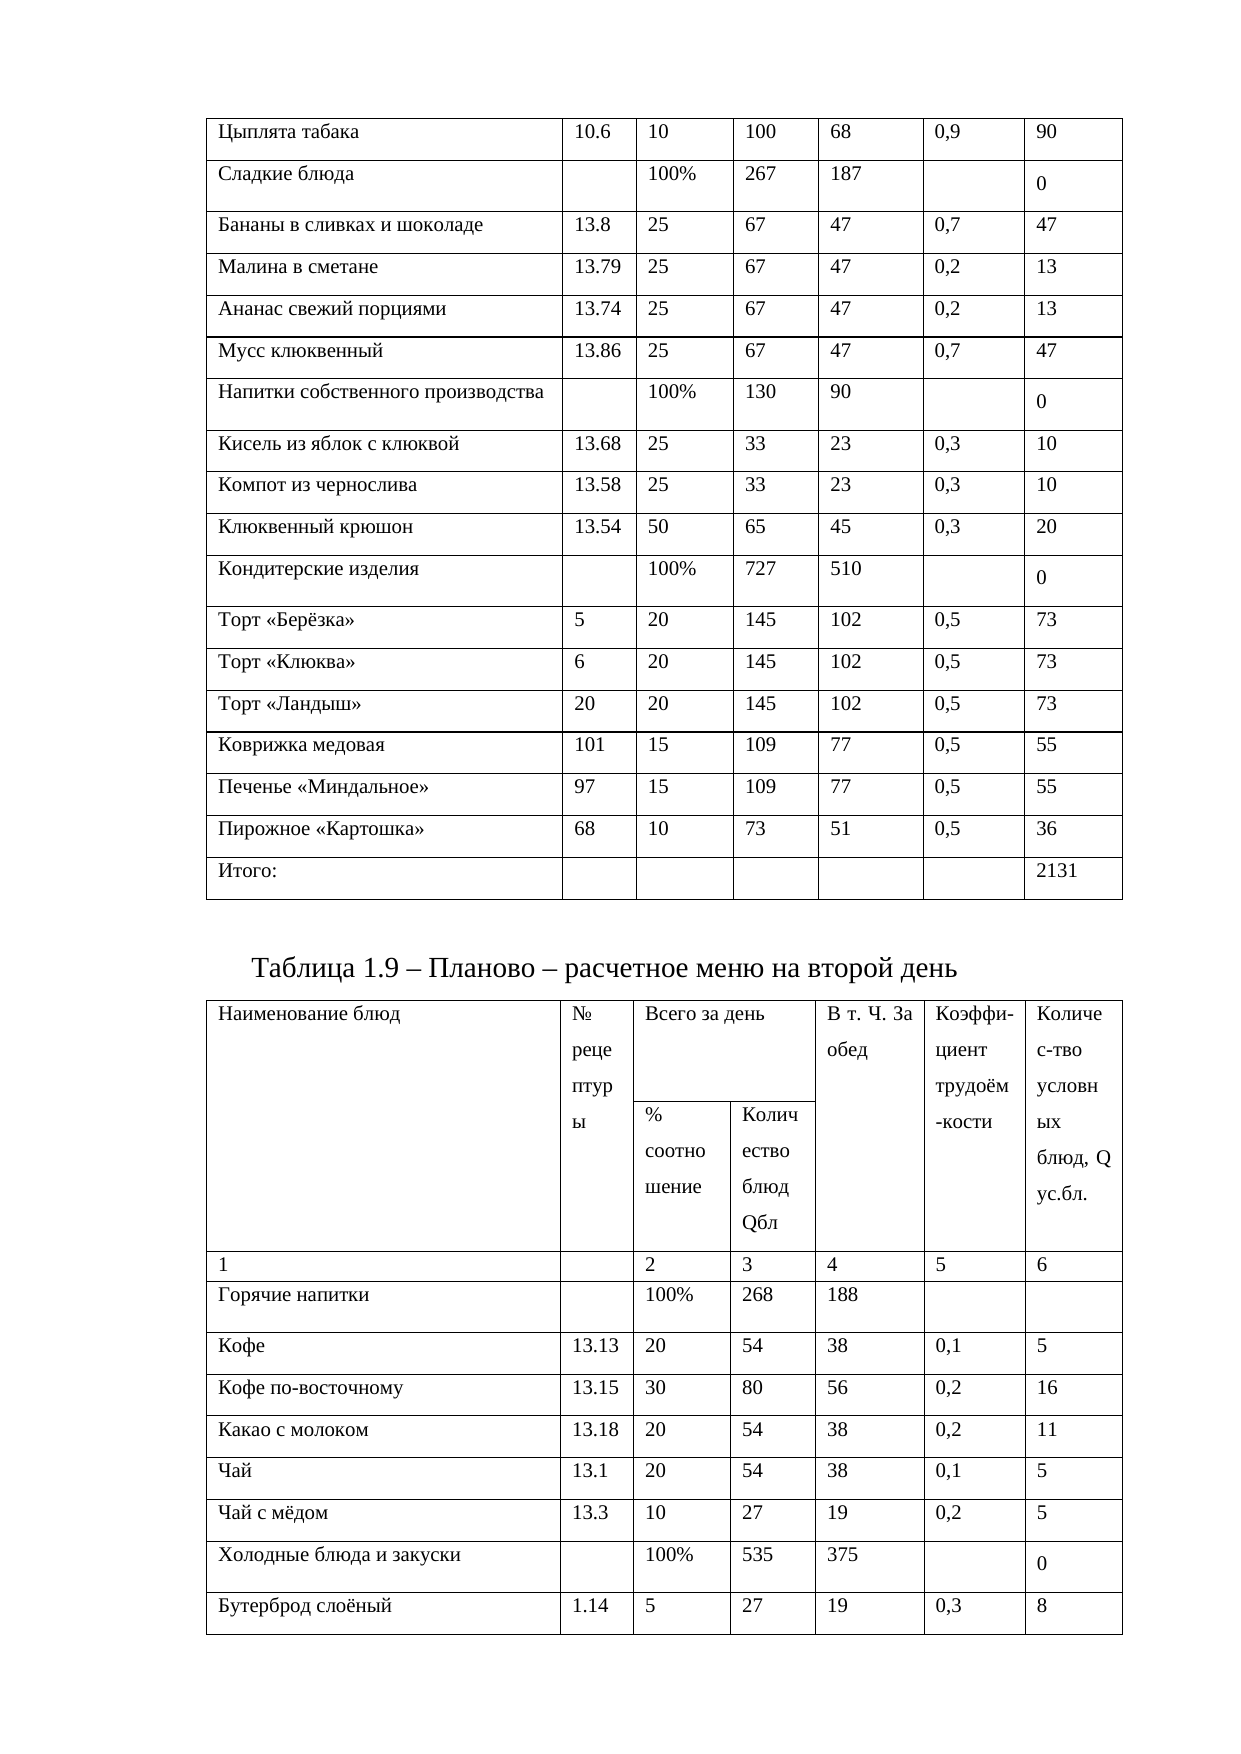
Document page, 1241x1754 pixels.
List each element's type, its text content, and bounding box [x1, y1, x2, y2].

table_cell 100% [637, 161, 733, 211]
table_header Количес-тво условных блюд, Q ус.бл. [1026, 1001, 1122, 1251]
table_cell 65 [734, 514, 818, 555]
table_cell 5 [1026, 1500, 1122, 1541]
table_header Всего за день [634, 1001, 815, 1101]
table_cell Коврижка медовая [207, 733, 562, 773]
table_cell 4 [816, 1252, 924, 1281]
table_cell 19 [816, 1500, 924, 1541]
table_cell 13.1 [561, 1458, 633, 1499]
table_cell 145 [734, 691, 818, 731]
table_cell 2131 [1025, 858, 1122, 898]
table_cell 100% [634, 1542, 730, 1592]
table_cell 727 [734, 556, 818, 606]
table_cell [924, 556, 1024, 606]
table_cell Торт «Клюква» [207, 649, 562, 689]
table_cell 13.68 [563, 431, 636, 471]
table_cell 188 [816, 1282, 924, 1332]
table_cell 0,1 [925, 1333, 1025, 1374]
table_cell 36 [1025, 816, 1122, 857]
table_cell 0,5 [924, 816, 1024, 857]
table_cell 54 [731, 1458, 815, 1499]
table_cell 0,3 [925, 1593, 1025, 1634]
table_cell Клюквенный крюшон [207, 514, 562, 555]
table_cell 5 [563, 607, 636, 648]
table_cell 38 [816, 1416, 924, 1457]
table_cell [563, 858, 636, 898]
table_cell 0,5 [924, 691, 1024, 731]
table_cell 6 [563, 649, 636, 689]
table_cell 67 [734, 212, 818, 253]
table_cell 1.14 [561, 1593, 633, 1634]
table_cell 10 [637, 119, 733, 160]
table_cell 100 [734, 119, 818, 160]
table_cell 47 [1025, 338, 1122, 378]
table_cell 47 [1025, 212, 1122, 253]
table_cell 5 [1026, 1333, 1122, 1374]
table_cell 6 [1026, 1252, 1122, 1281]
table_cell Чай с мёдом [207, 1500, 560, 1541]
table_cell 100% [634, 1282, 730, 1332]
table_cell Кофе [207, 1333, 560, 1374]
table_cell 20 [637, 607, 733, 648]
table_cell Какао с молоком [207, 1416, 560, 1457]
table_cell 102 [819, 649, 923, 689]
table_cell 73 [1025, 649, 1122, 689]
table_cell 20 [634, 1333, 730, 1374]
table_cell 0 [1025, 556, 1122, 606]
table_header № рецептуры [561, 1001, 633, 1251]
table_cell [563, 379, 636, 429]
table_cell [561, 1252, 633, 1281]
table_cell 10 [634, 1500, 730, 1541]
table_cell 375 [816, 1542, 924, 1592]
table_cell 102 [819, 607, 923, 648]
table_cell 90 [819, 379, 923, 429]
table_cell Пирожное «Картошка» [207, 816, 562, 857]
table_cell 0,2 [925, 1500, 1025, 1541]
table_header В т. Ч. За обед [816, 1001, 924, 1251]
table_cell 23 [819, 431, 923, 471]
table_cell 102 [819, 691, 923, 731]
table_cell 16 [1026, 1375, 1122, 1415]
table_cell 0,5 [924, 607, 1024, 648]
table_cell 73 [1025, 691, 1122, 731]
table_cell 67 [734, 338, 818, 378]
table_cell 11 [1026, 1416, 1122, 1457]
table_cell 68 [819, 119, 923, 160]
table_cell 510 [819, 556, 923, 606]
table_cell 0,3 [924, 472, 1024, 513]
table_cell 47 [819, 212, 923, 253]
table_cell 15 [637, 733, 733, 773]
table_cell 10 [1025, 431, 1122, 471]
table_cell 10 [637, 816, 733, 857]
table_cell [819, 858, 923, 898]
table_cell 13.54 [563, 514, 636, 555]
table_cell 38 [816, 1458, 924, 1499]
table_cell Печенье «Миндальное» [207, 774, 562, 815]
table_cell 5 [634, 1593, 730, 1634]
table_cell 30 [634, 1375, 730, 1415]
table_cell 15 [637, 774, 733, 815]
table_cell 0,2 [924, 296, 1024, 336]
table_cell 25 [637, 296, 733, 336]
table_cell [925, 1542, 1025, 1592]
table_cell [563, 161, 636, 211]
table_cell 25 [637, 254, 733, 295]
table_cell 77 [819, 774, 923, 815]
table_cell 109 [734, 733, 818, 773]
table_cell [1026, 1282, 1122, 1332]
table_cell 33 [734, 472, 818, 513]
table_cell Холодные блюда и закуски [207, 1542, 560, 1592]
table_cell 0,7 [924, 338, 1024, 378]
table_cell Сладкие блюда [207, 161, 562, 211]
table_cell [561, 1542, 633, 1592]
table_cell 0 [1025, 379, 1122, 429]
table_cell 268 [731, 1282, 815, 1332]
table_cell 19 [816, 1593, 924, 1634]
table_cell 73 [1025, 607, 1122, 648]
table_cell 13.74 [563, 296, 636, 336]
table_cell 13.18 [561, 1416, 633, 1457]
table_cell 1 [207, 1252, 560, 1281]
table_cell 109 [734, 774, 818, 815]
table_cell 0,9 [924, 119, 1024, 160]
table_cell 20 [637, 649, 733, 689]
table_cell 38 [816, 1333, 924, 1374]
table_cell Горячие напитки [207, 1282, 560, 1332]
table_cell Кофе по-восточному [207, 1375, 560, 1415]
table_cell 13.86 [563, 338, 636, 378]
table_cell [924, 161, 1024, 211]
table_cell 97 [563, 774, 636, 815]
table_cell 10.6 [563, 119, 636, 160]
table_cell 5 [925, 1252, 1025, 1281]
table_header Наименование блюд [207, 1001, 560, 1251]
table_cell 0,2 [924, 254, 1024, 295]
table_cell % соотношение [634, 1102, 730, 1251]
table_cell 100% [637, 556, 733, 606]
table_cell Бутерброд слоёный [207, 1593, 560, 1634]
table_cell 13 [1025, 296, 1122, 336]
table_cell 25 [637, 212, 733, 253]
table_cell 145 [734, 649, 818, 689]
table_cell 77 [819, 733, 923, 773]
table_cell 20 [563, 691, 636, 731]
table_cell [561, 1282, 633, 1332]
table_cell 0 [1025, 161, 1122, 211]
table_cell 13.79 [563, 254, 636, 295]
table_cell 67 [734, 296, 818, 336]
table_cell 47 [819, 296, 923, 336]
table_cell 27 [731, 1500, 815, 1541]
table_cell 25 [637, 338, 733, 378]
table_cell [924, 379, 1024, 429]
table_cell 130 [734, 379, 818, 429]
table_cell 51 [819, 816, 923, 857]
table_cell 33 [734, 431, 818, 471]
table_cell 20 [637, 691, 733, 731]
table_cell 0,5 [924, 733, 1024, 773]
table_cell 187 [819, 161, 923, 211]
table_cell 535 [731, 1542, 815, 1592]
table_cell Торт «Ландыш» [207, 691, 562, 731]
table_cell 0,1 [925, 1458, 1025, 1499]
table_cell 90 [1025, 119, 1122, 160]
table_cell 20 [1025, 514, 1122, 555]
table_cell 20 [634, 1458, 730, 1499]
table_cell [924, 858, 1024, 898]
table_cell 55 [1025, 774, 1122, 815]
table_cell [637, 858, 733, 898]
table_cell 0,3 [924, 514, 1024, 555]
table_cell Компот из чернослива [207, 472, 562, 513]
table_cell Торт «Берёзка» [207, 607, 562, 648]
table_cell 100% [637, 379, 733, 429]
table_cell 0,7 [924, 212, 1024, 253]
table_cell 45 [819, 514, 923, 555]
table_cell 10 [1025, 472, 1122, 513]
table_cell 68 [563, 816, 636, 857]
table_cell 0,2 [925, 1416, 1025, 1457]
table_cell 54 [731, 1333, 815, 1374]
table_cell 20 [634, 1416, 730, 1457]
table_cell 13.13 [561, 1333, 633, 1374]
table_cell 5 [1026, 1458, 1122, 1499]
table_cell 101 [563, 733, 636, 773]
table_cell Мусс клюквенный [207, 338, 562, 378]
table_cell 50 [637, 514, 733, 555]
table_cell Цыплята табака [207, 119, 562, 160]
table_cell Напитки собственного производства [207, 379, 562, 429]
table_cell 73 [734, 816, 818, 857]
table_cell Чай [207, 1458, 560, 1499]
table_cell 0,5 [924, 649, 1024, 689]
table_cell 13.58 [563, 472, 636, 513]
table_cell 2 [634, 1252, 730, 1281]
table_cell 145 [734, 607, 818, 648]
table_cell Малина в сметане [207, 254, 562, 295]
table_cell 0,5 [924, 774, 1024, 815]
table_cell 67 [734, 254, 818, 295]
table_cell 56 [816, 1375, 924, 1415]
table_cell 13.3 [561, 1500, 633, 1541]
table_cell 54 [731, 1416, 815, 1457]
table_cell 47 [819, 338, 923, 378]
table_cell 25 [637, 472, 733, 513]
table_cell 25 [637, 431, 733, 471]
table_cell Количество блюд Qбл [731, 1102, 815, 1251]
table_cell 267 [734, 161, 818, 211]
table_cell [734, 858, 818, 898]
table_cell 80 [731, 1375, 815, 1415]
table_cell 13.8 [563, 212, 636, 253]
table_cell 0,2 [925, 1375, 1025, 1415]
table_cell Кисель из яблок с клюквой [207, 431, 562, 471]
text Таблица 1.9 – Планово – расчетное меню на второй день [177, 950, 1152, 983]
table_cell 27 [731, 1593, 815, 1634]
table_cell Ананас свежий порциями [207, 296, 562, 336]
table_cell 0,3 [924, 431, 1024, 471]
table_cell Кондитерские изделия [207, 556, 562, 606]
table_cell [563, 556, 636, 606]
table_header Коэффи-циент трудоём-кости [925, 1001, 1025, 1251]
table_cell 23 [819, 472, 923, 513]
table_cell 8 [1026, 1593, 1122, 1634]
table_cell Итого: [207, 858, 562, 898]
table_cell 0 [1026, 1542, 1122, 1592]
table_cell 13.15 [561, 1375, 633, 1415]
table_cell Бананы в сливках и шоколаде [207, 212, 562, 253]
table_cell 3 [731, 1252, 815, 1281]
table_cell [925, 1282, 1025, 1332]
table_cell 55 [1025, 733, 1122, 773]
table_cell 47 [819, 254, 923, 295]
table_cell 13 [1025, 254, 1122, 295]
